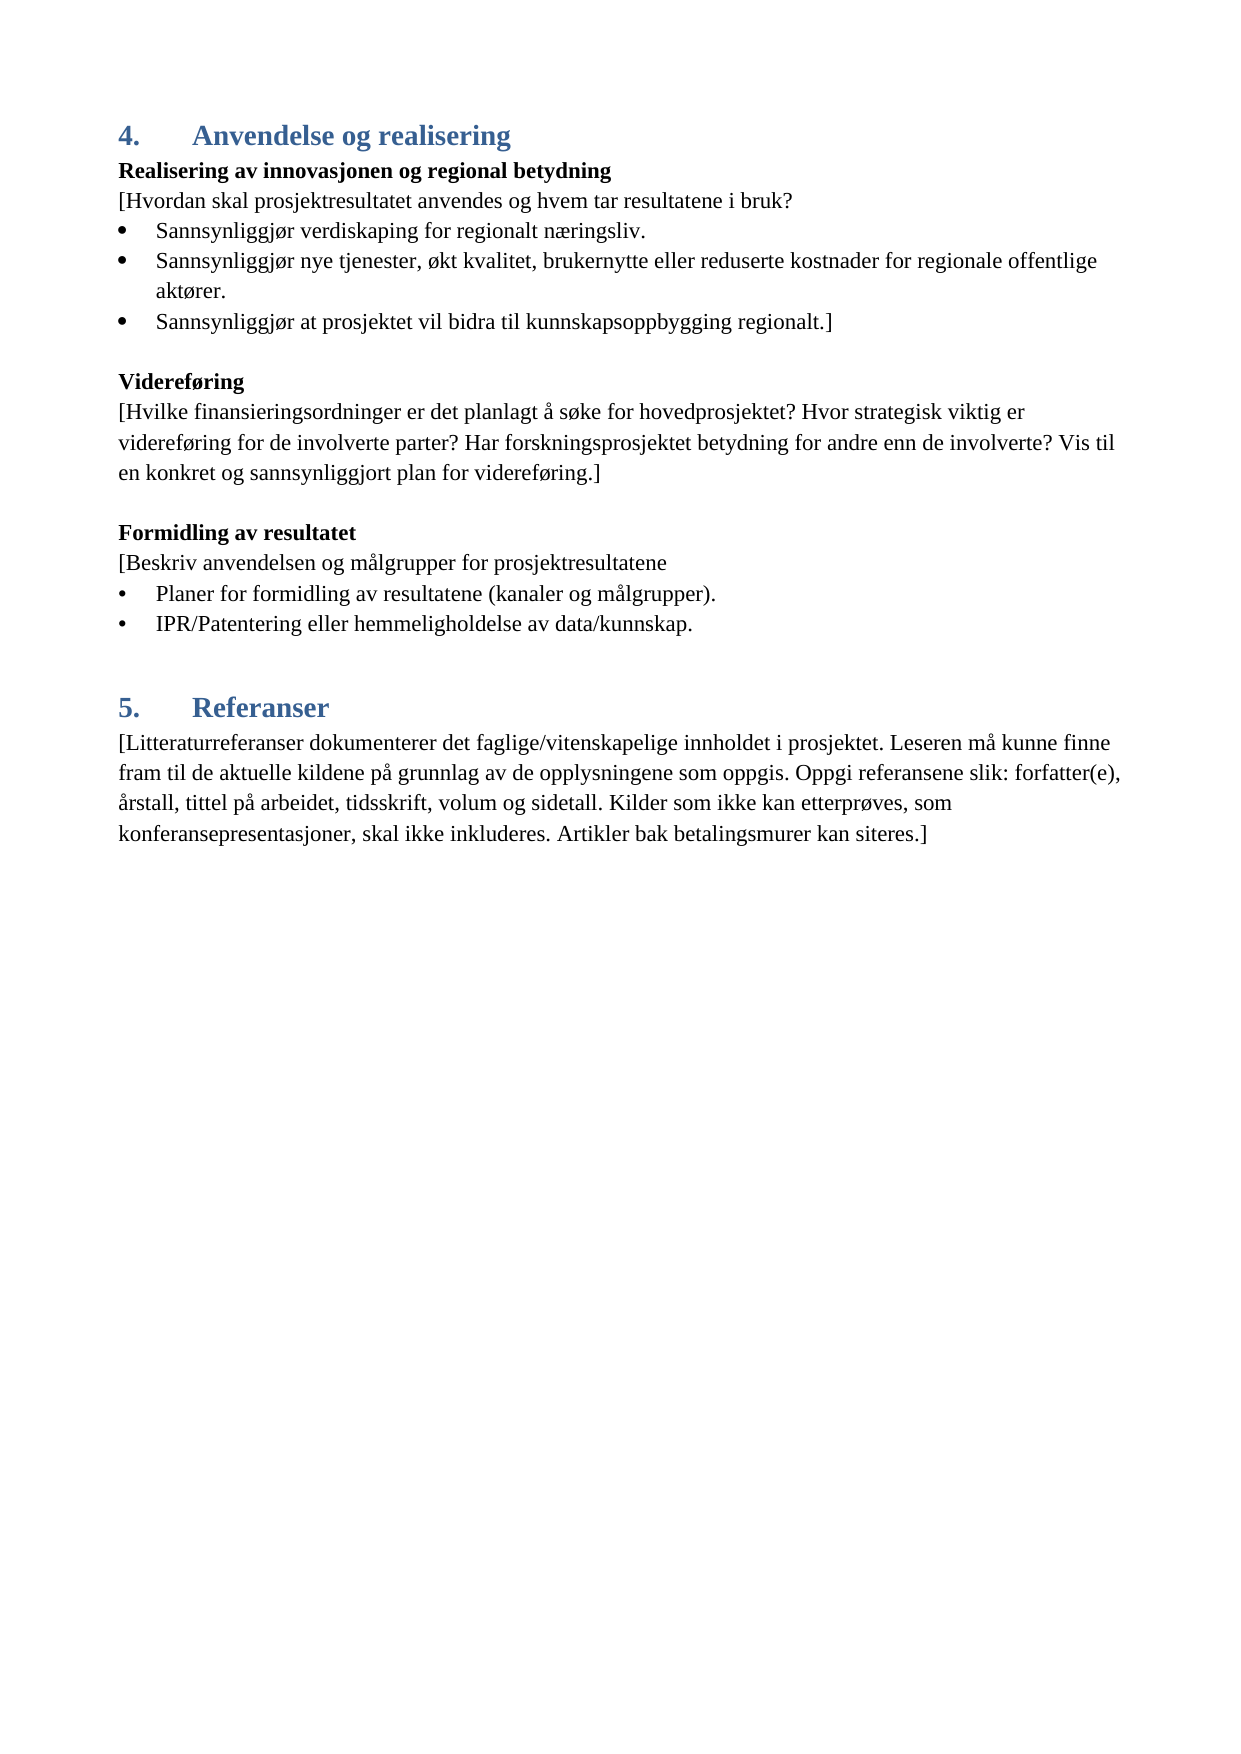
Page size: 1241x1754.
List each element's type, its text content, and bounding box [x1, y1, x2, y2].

text Formidling av resultatet [118, 519, 1122, 546]
text Videreføring [118, 368, 1122, 394]
list Sannsynliggjør verdiskaping for regionalt næringsliv. [118, 217, 1122, 243]
subtitle Referanser [118, 690, 1122, 724]
text [Hvordan skal prosjektresultatet anvendes og hvem tar resultatene i bruk? [118, 187, 1122, 213]
list Sannsynliggjør at prosjektet vil bidra til kunnskapsoppbygging regionalt.] [118, 308, 1122, 334]
subtitle Anvendelse og realisering [118, 118, 1122, 152]
text Realisering av innovasjonen og regional betydning [118, 157, 1122, 183]
list Planer for formidling av resultatene (kanaler og målgrupper). [118, 579, 1122, 606]
text [Beskriv anvendelsen og målgrupper for prosjektresultatene [118, 549, 1122, 576]
list Sannsynliggjør nye tjenester, økt kvalitet, brukernytte eller reduserte kostnader for regionale offentlige aktører. [118, 247, 1122, 304]
text [Litteraturreferanser dokumenterer det faglige/vitenskapelige innholdet i prosjektet. Leseren må kunne finne fram til de aktuelle kildene på grunnlag av de opplysningene som oppgis. Oppgi referansene slik: forfatter(e), årstall, tittel på arbeidet, tidsskrift, volum og sidetall. Kilder som ikke kan etterprøves, som konferansepresentasjoner, skal ikke inkluderes. Artikler bak betalingsmurer kan siteres.] [118, 729, 1122, 846]
list IPR/Patentering eller hemmeligholdelse av data/kunnskap. [118, 610, 1122, 636]
text [Hvilke finansieringsordninger er det planlagt å søke for hovedprosjektet? Hvor strategisk viktig er videreføring for de involverte parter? Har forskningsprosjektet betydning for andre enn de involverte? Vis til en konkret og sannsynliggjort plan for videreføring.] [118, 398, 1122, 485]
